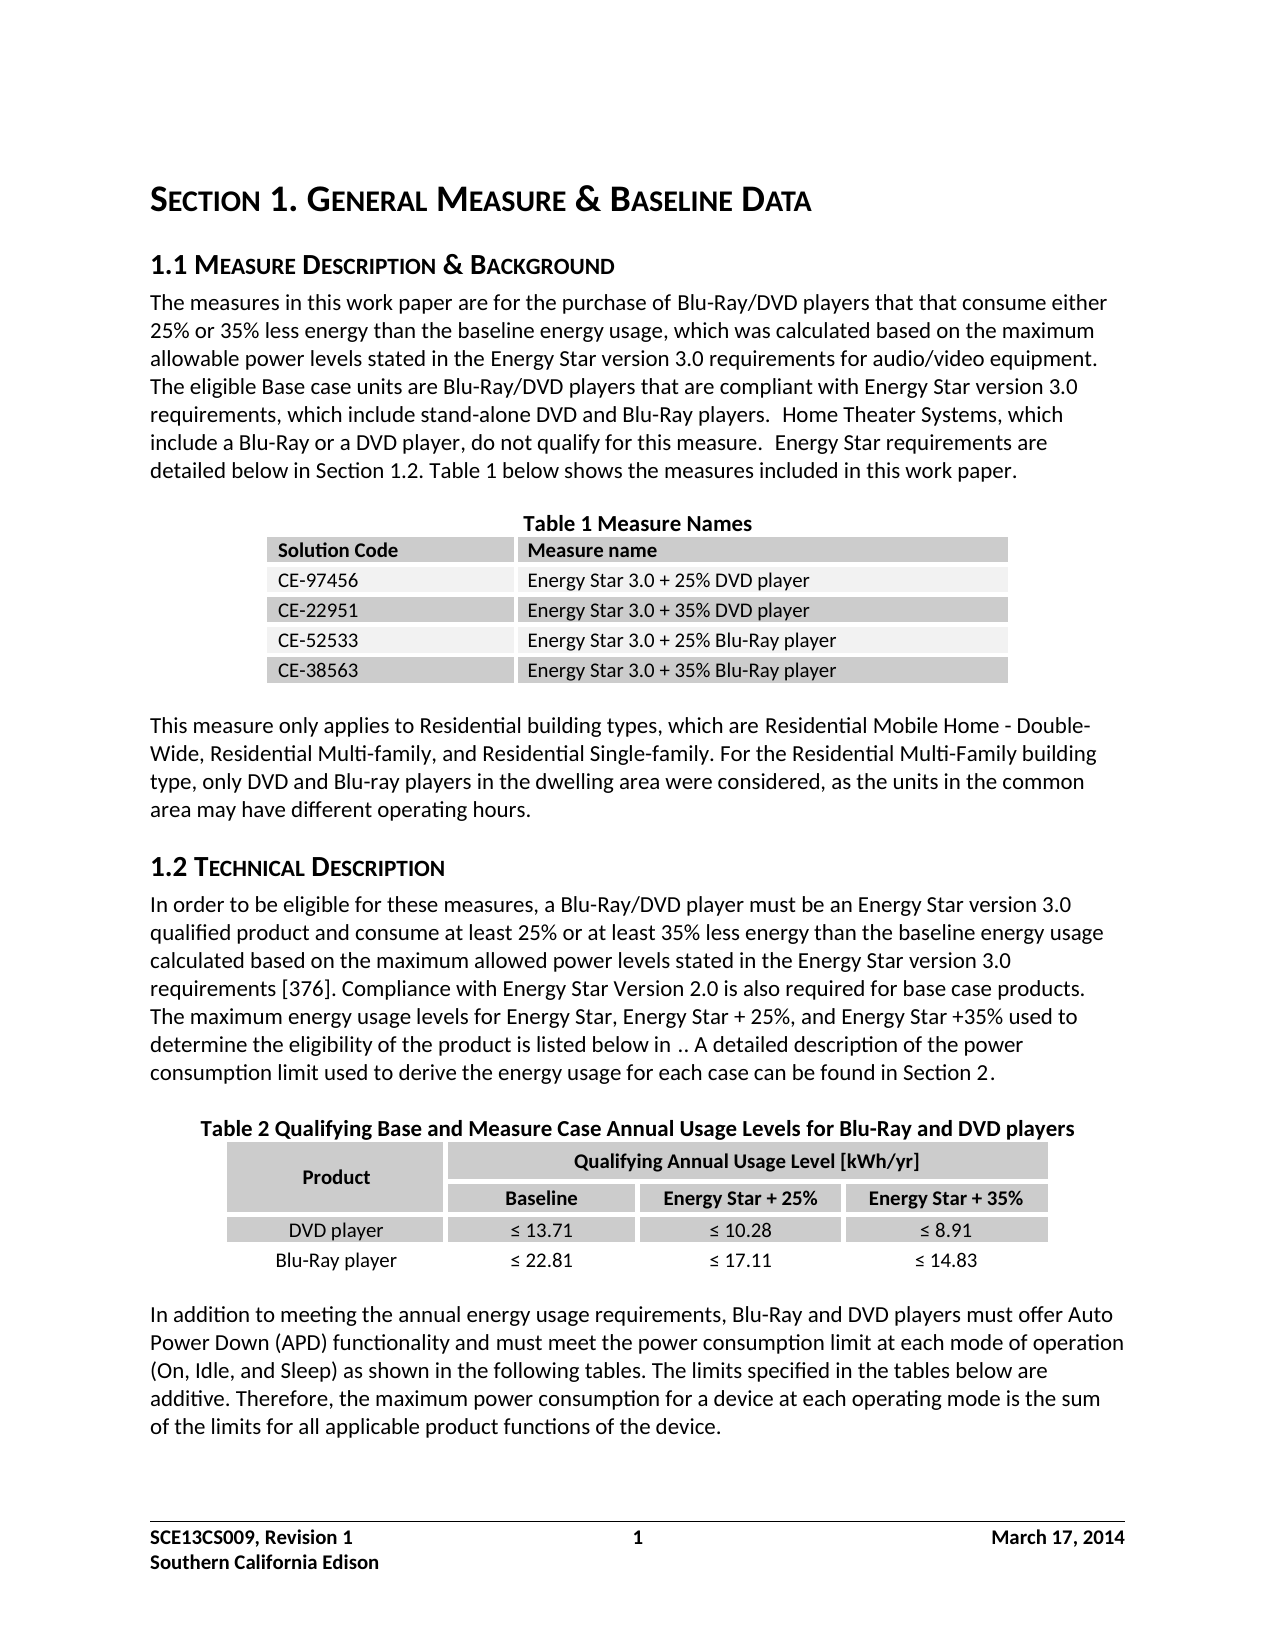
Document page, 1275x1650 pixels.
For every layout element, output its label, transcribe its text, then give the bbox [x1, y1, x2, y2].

table_cell CE-52533 [267, 627, 514, 653]
table_cell ≤ 14.83 [846, 1247, 1048, 1272]
table_cell Baseline [448, 1184, 635, 1212]
table_header Measure name [518, 537, 1008, 562]
table_cell ≤ 17.11 [640, 1247, 841, 1272]
table_cell Energy Star 3.0 + 35% DVD player [518, 597, 1008, 622]
text This measure only applies to Residential building types, which are Residential Mobile Home - Double-Wide, Residential Multi-family, and Residential Single-family. For the Residential Multi-Family building type, only DVD and Blu-ray players in the dwelling area were considered, as the units in the common area may have different operating hours. [150, 711, 1125, 823]
table_cell ≤ 10.28 [640, 1217, 841, 1242]
table_header Product [227, 1142, 443, 1212]
table_cell CE-22951 [267, 597, 514, 622]
table_cell Energy Star 3.0 + 25% Blu-Ray player [518, 627, 1008, 653]
table_cell Energy Star + 25% [640, 1184, 841, 1212]
table_cell CE-97456 [267, 567, 514, 592]
table_cell Energy Star 3.0 + 35% Blu-Ray player [518, 657, 1008, 683]
table_header Qualifying Annual Usage Level [kWh/yr] [448, 1142, 1048, 1179]
text Table 2 Qualifying Base and Measure Case Annual Usage Levels for Blu-Ray and DVD players [150, 1114, 1125, 1142]
table_cell ≤ 13.71 [448, 1217, 635, 1242]
table_cell Energy Star 3.0 + 25% DVD player [518, 567, 1008, 592]
table_header Solution Code [267, 537, 514, 562]
table_cell ≤ 8.91 [846, 1217, 1048, 1242]
table_cell DVD player [227, 1217, 443, 1242]
subtitle 1.2 Technical Description [150, 848, 1125, 883]
text The measures in this work paper are for the purchase of Blu-Ray/DVD players that that consume either 25% or 35% less energy than the baseline energy usage, which was calculated based on the maximum allowable power levels stated in the Energy Star version 3.0 requirements for audio/video equipment. The eligible Base case units are Blu-Ray/DVD players that are compliant with Energy Star version 3.0 requirements, which include stand-alone DVD and Blu-Ray players. Home Theater Systems, which include a Blu-Ray or a DVD player, do not qualify for this measure. Energy Star requirements are detailed below in Section 1.2. Table 1 below shows the measures included in this work paper. [150, 288, 1125, 484]
table_cell ≤ 22.81 [448, 1247, 635, 1272]
table_cell CE-38563 [267, 657, 514, 683]
text In order to be eligible for these measures, a Blu-Ray/DVD player must be an Energy Star version 3.0 qualified product and consume at least 25% or at least 35% less energy than the baseline energy usage calculated based on the maximum allowed power levels stated in the Energy Star version 3.0 requirements [376]. Compliance with Energy Star Version 2.0 is also required for base case products. The maximum energy usage levels for Energy Star, Energy Star + 25%, and Energy Star +35% used to determine the eligibility of the product is listed below in Table 2. A detailed description of the power consumption limit used to derive the energy usage for each case can be found in Section 2. [150, 890, 1125, 1086]
table_cell Blu-Ray player [227, 1247, 443, 1272]
subtitle 1.1 Measure Description & Background [150, 246, 1125, 281]
table_cell Energy Star + 35% [846, 1184, 1048, 1212]
text Table 1 Measure Names [150, 509, 1125, 537]
subtitle Section 1. General Measure & Baseline Data [150, 175, 1125, 221]
text In addition to meeting the annual energy usage requirements, Blu-Ray and DVD players must offer Auto Power Down (APD) functionality and must meet the power consumption limit at each mode of operation (On, Idle, and Sleep) as shown in the following tables. The limits specified in the tables below are additive. Therefore, the maximum power consumption for a device at each operating mode is the sum of the limits for all applicable product functions of the device. [150, 1300, 1125, 1441]
